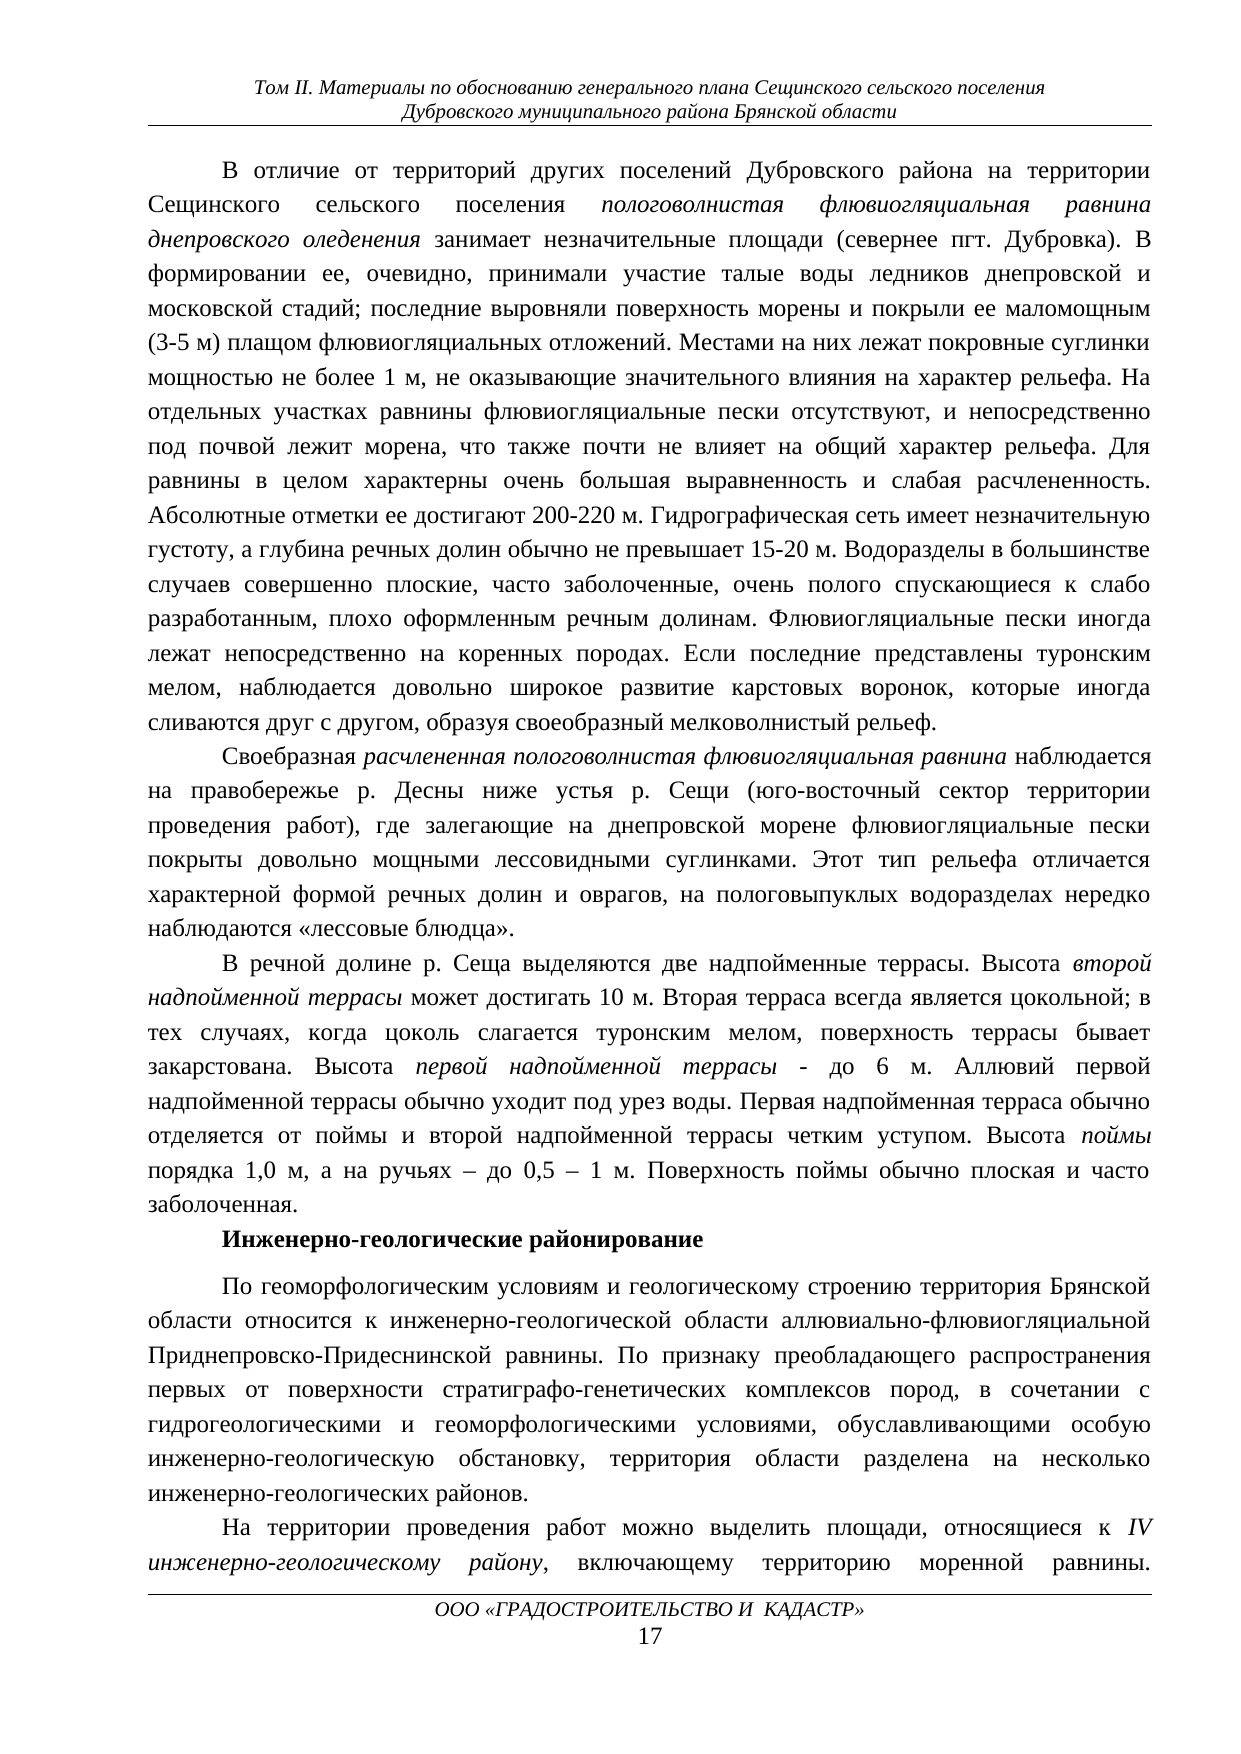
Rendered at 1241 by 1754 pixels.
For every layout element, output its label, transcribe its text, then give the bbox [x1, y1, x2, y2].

text Своебразная расчлененная пологоволнистая флювиогляциальная равнина наблюдается на правобережье р. Десны ниже устья р. Сещи (юго-восточный сектор территории проведения работ), где залегающие на днепровской морене флювиогляциальные пески покрыты довольно мощными лессовидными суглинками. Этот тип рельефа отличается характерной формой речных долин и оврагов, на пологовыпуклых водоразделах нередко наблюдаются «лессовые блюдца». [148, 741, 1152, 942]
text В речной долине р. Сеща выделяются две надпойменные террасы. Высота второй надпойменной террасы может достигать . Вторая терраса всегда является цокольной; в тех случаях, когда цоколь слагается туронским мелом, поверхность террасы бывает закарстована. Высота первой надпойменной террасы - до . Аллювий первой надпойменной террасы обычно уходит под урез воды. Первая надпойменная терраса обычно отделяется от поймы и второй надпойменной террасы четким уступом. Высота поймы порядка , а на ручьях – до 0,5 – . Поверхность поймы обычно плоская и часто заболоченная. [148, 948, 1152, 1218]
text Инженерно-геологические районирование [148, 1224, 1152, 1253]
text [148, 1512, 1152, 1575]
text В отличие от территорий других поселений Дубровского района на территории Сещинского сельского поселения пологоволнистая флювиогляциальная равнина днепровского оледенения занимает незначительные площади (севернее пгт. Дубровка). В формировании ее, очевидно, принимали участие талые воды ледников днепровской и московской стадий; последние выровняли поверхность морены и покрыли ее маломощным (3-) плащом флювиогляциальных отложений. Местами на них лежат покровные суглинки мощностью не более , не оказывающие значительного влияния на характер рельефа. На отдельных участках равнины флювиогляциальные пески отсутствуют, и непосредственно под почвой лежит морена, что также почти не влияет на общий характер рельефа. Для равнины в целом характерны очень большая выравненность и слабая расчлененность. Абсолютные отметки ее достигают 200-. Гидрографическая сеть имеет незначительную густоту, а глубина речных долин обычно не превышает 15-. Водоразделы в большинстве случаев совершенно плоские, часто заболоченные, очень полого спускающиеся к слабо разработанным, плохо оформленным речным долинам. Флювиогляциальные пески иногда лежат непосредственно на коренных породах. Если последние представлены туронским мелом, наблюдается довольно широкое развитие карстовых воронок, которые иногда сливаются друг с другом, образуя своеобразный мелковолнистый рельеф. [148, 155, 1152, 735]
text По геоморфологическим условиям и геологическому строению территория Брянской области относится к инженерно-геологической области аллювиально-флювиогляциальной Приднепровско-Придеснинской равнины. По признаку преобладающего распространения первых от поверхности стратиграфо-генетических комплексов пород, в сочетании с гидрогеологическими и геоморфологическими условиями, обуславливающими особую инженерно-геологическую обстановку, территория области разделена на несколько инженерно-геологических районов. [148, 1271, 1152, 1506]
